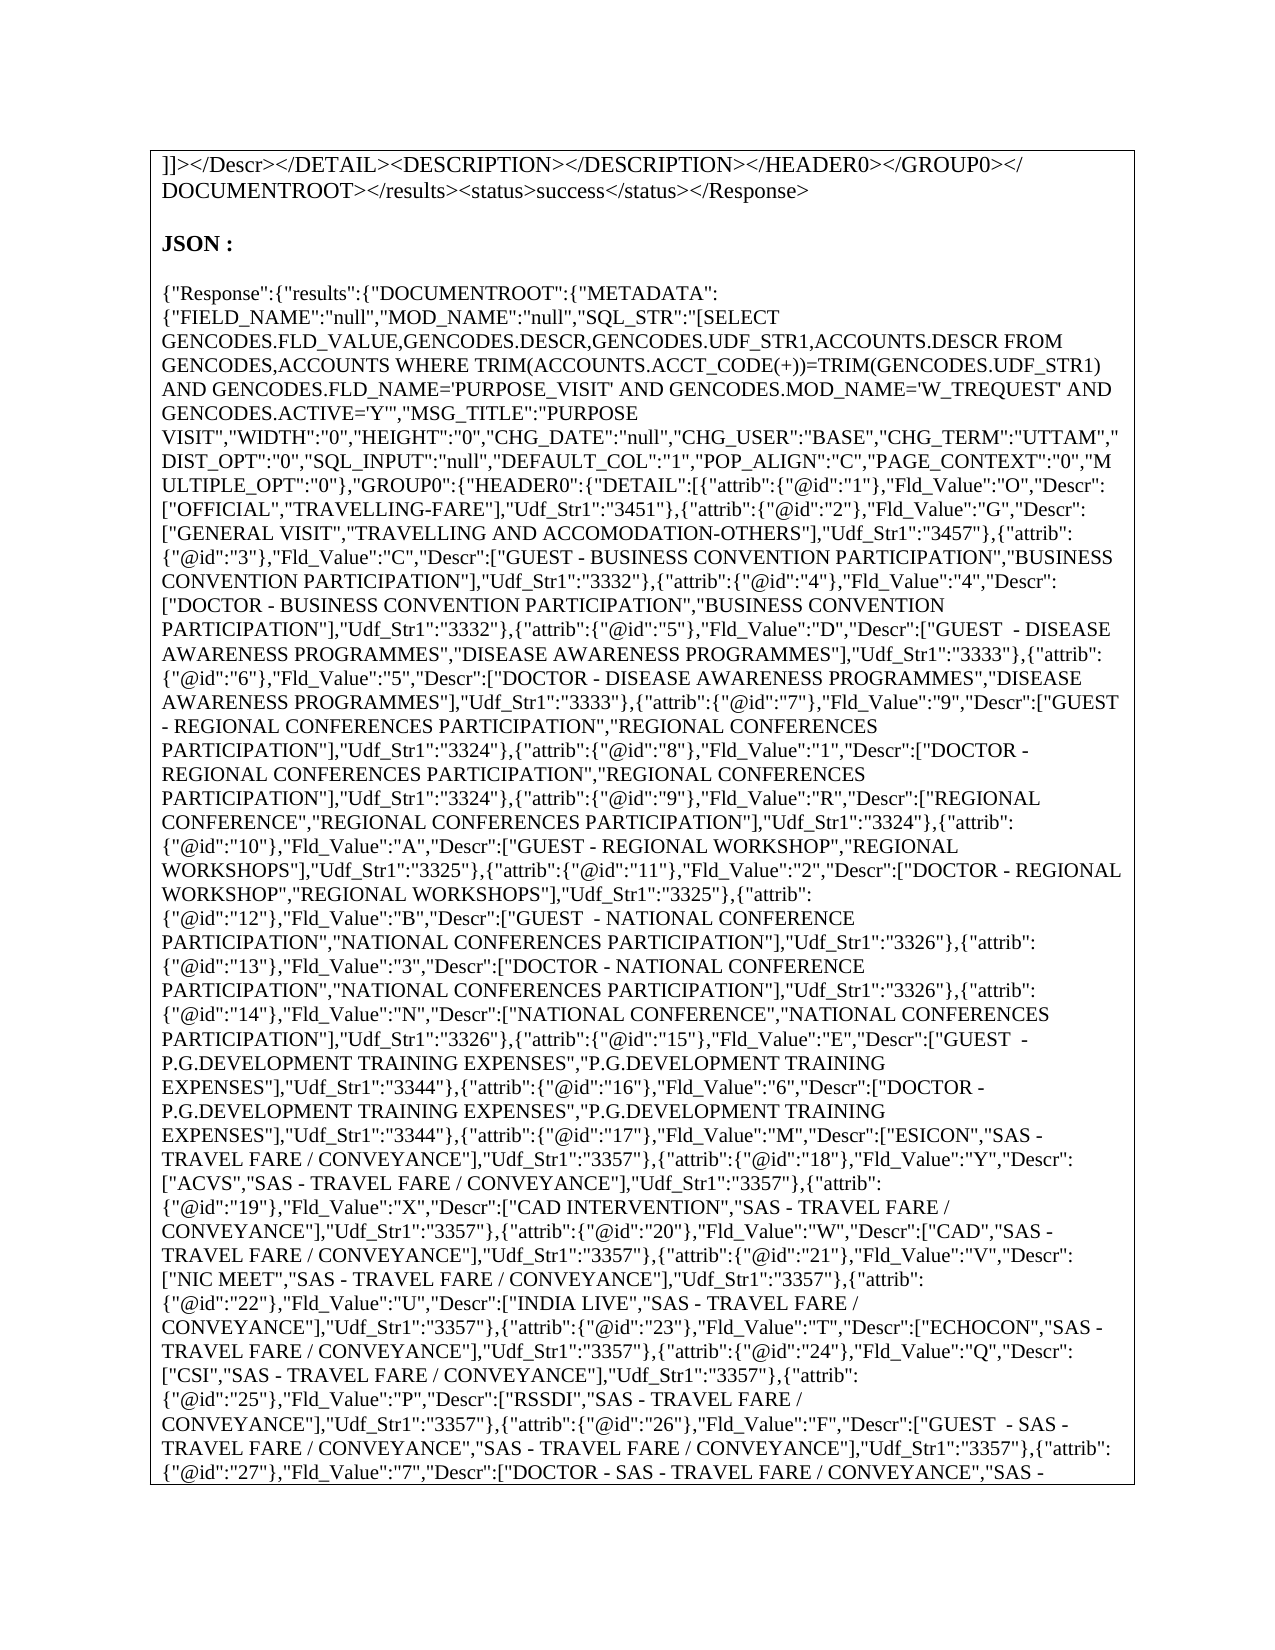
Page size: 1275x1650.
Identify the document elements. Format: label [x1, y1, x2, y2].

table_cell [151, 151, 1134, 1484]
